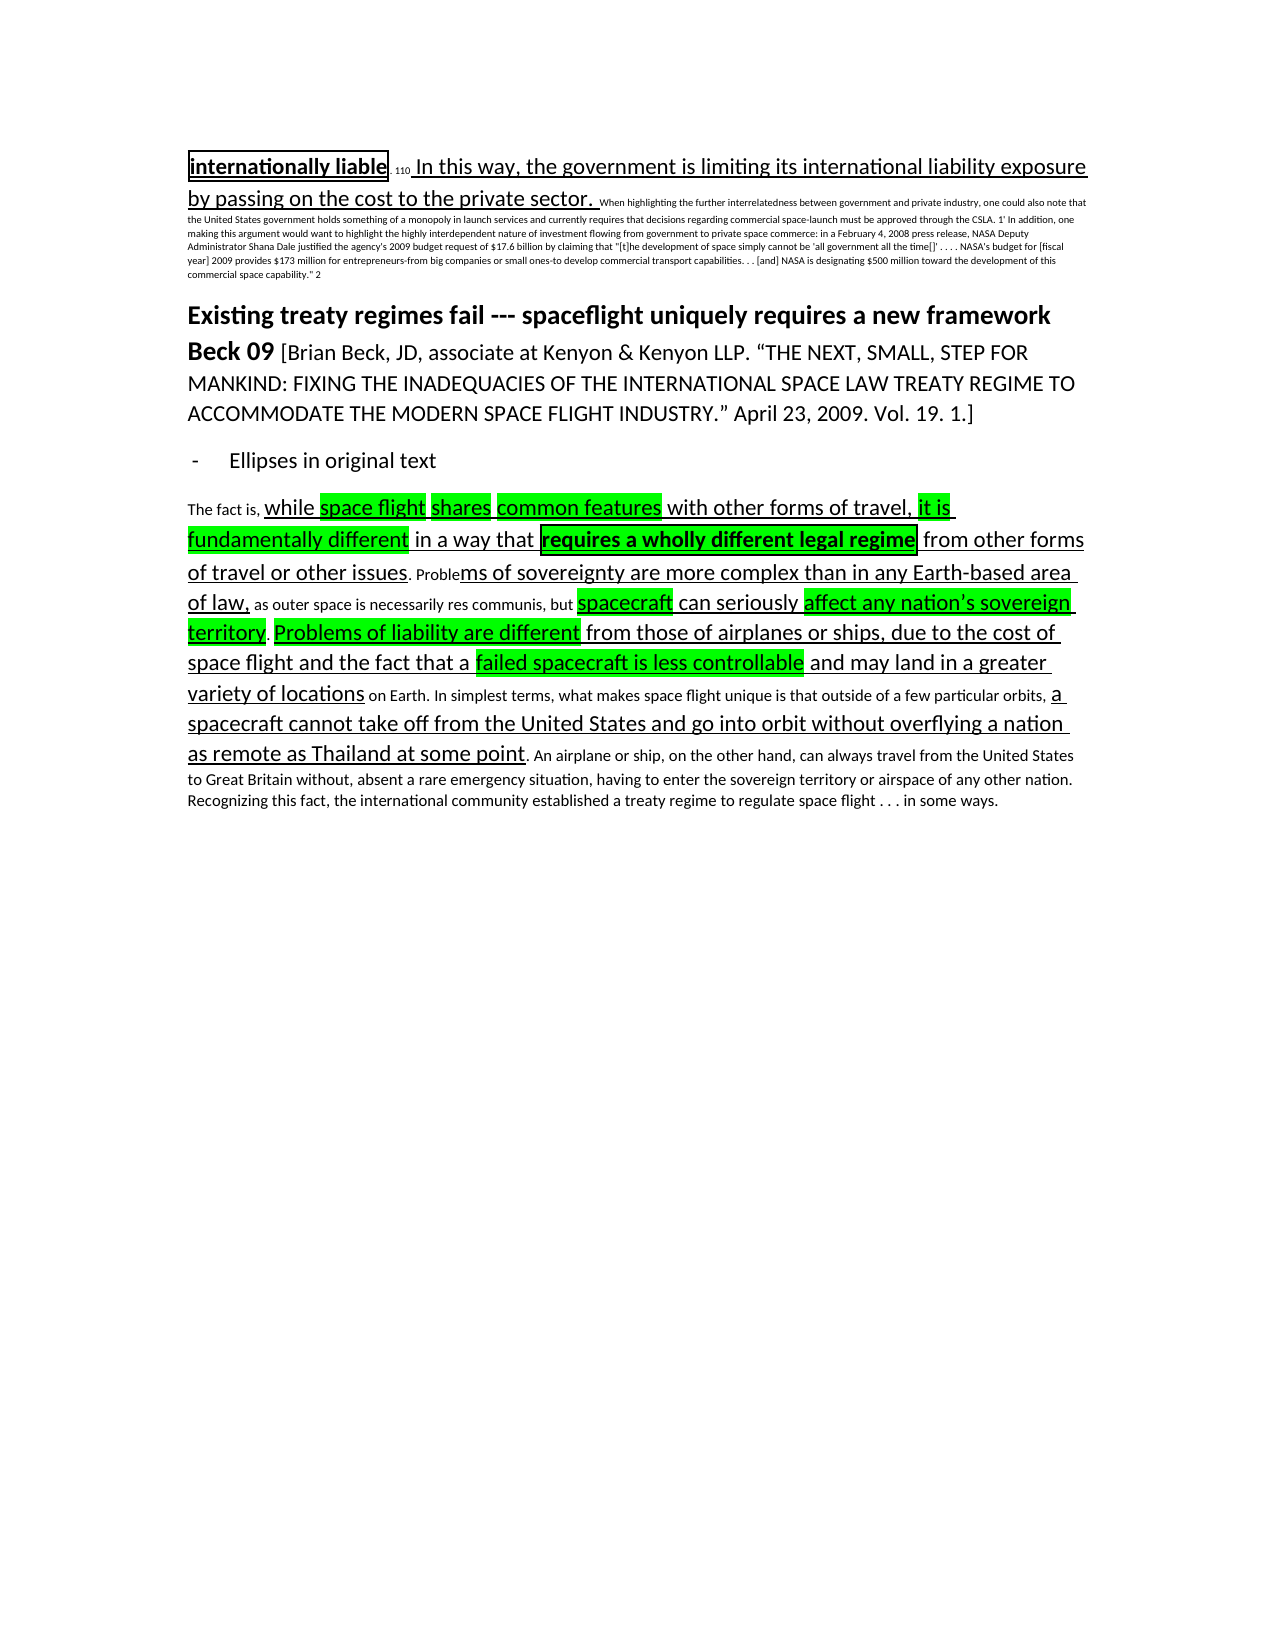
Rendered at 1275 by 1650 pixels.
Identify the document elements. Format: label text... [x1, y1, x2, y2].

text The fact is, while space flight shares common features with other forms of travel, it is fundamentally different in a way that requires a wholly different legal regime from other forms of travel or other issues. Problems of sovereignty are more complex than in any Earth-based area of law, as outer space is necessarily res communis, but spacecraft can seriously affect any nation’s sovereign territory. Problems of liability are different from those of airplanes or ships, due to the cost of space flight and the fact that a failed spacecraft is less controllable and may land in a greater variety of locations on Earth. In simplest terms, what makes space flight unique is that outside of a few particular orbits, a spacecraft cannot take off from the United States and go into orbit without overflying a nation as remote as Thailand at some point. An airplane or ship, on the other hand, can always travel from the United States to Great Britain without, absent a rare emergency situation, having to enter the sovereign territory or airspace of any other nation. Recognizing this fact, the international community established a treaty regime to regulate space flight . . . in some ways. [187, 493, 1087, 811]
text Beck 09 [Brian Beck, JD, associate at Kenyon & Kenyon LLP. “THE NEXT, SMALL, STEP FOR MANKIND: FIXING THE INADEQUACIES OF THE INTERNATIONAL SPACE LAW TREATY REGIME TO ACCOMMODATE THE MODERN SPACE FLIGHT INDUSTRY.” April 23, 2009. Vol. 19. 1.] [187, 334, 1087, 427]
subtitle Existing treaty regimes fail --- spaceflight uniquely requires a new framework [187, 298, 1087, 331]
list Ellipses in original text [192, 446, 1087, 474]
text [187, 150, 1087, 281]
